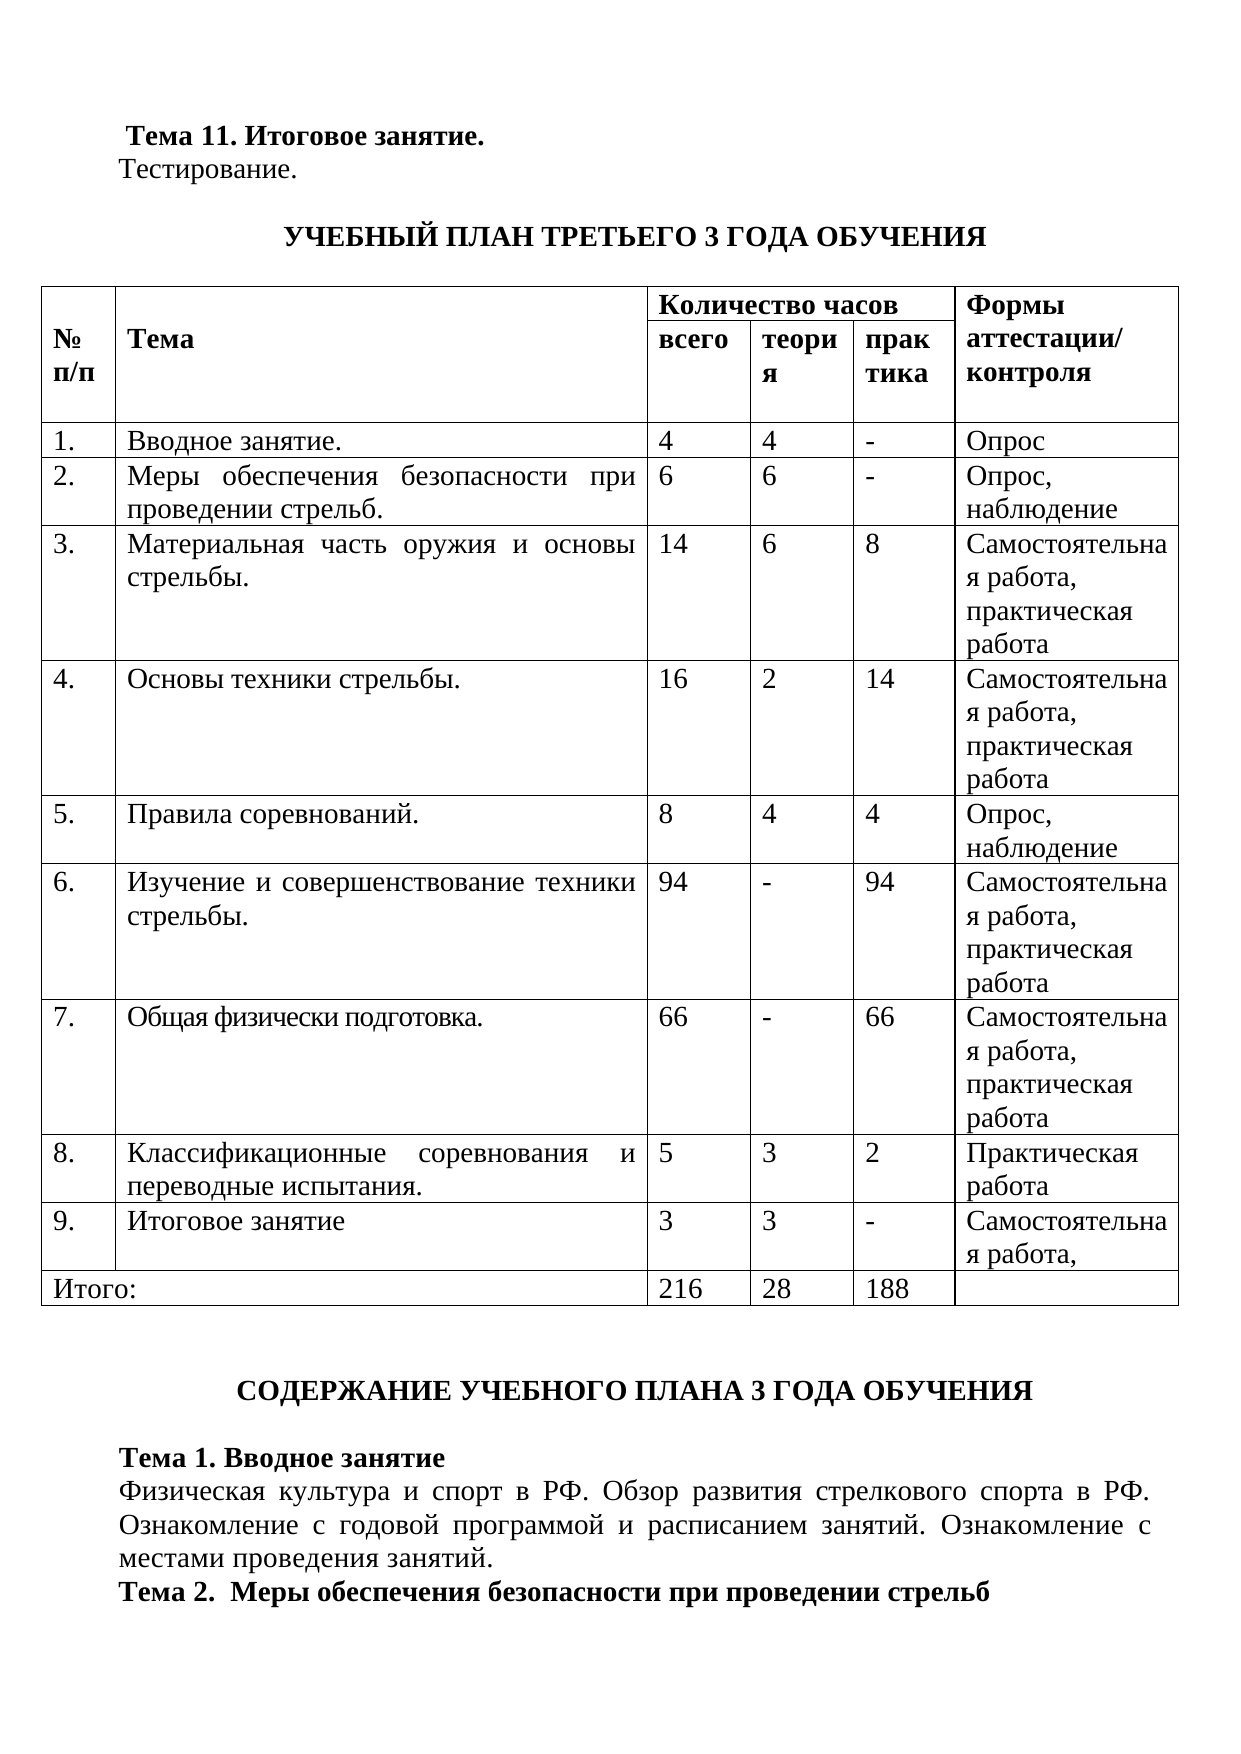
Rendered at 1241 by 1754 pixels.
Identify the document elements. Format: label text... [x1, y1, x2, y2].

table_cell Итоговое занятие [116, 1203, 647, 1270]
table_cell 4 [751, 423, 853, 457]
table_cell 16 [648, 661, 750, 795]
table_cell Самостоятельная работа, практическая работа [956, 526, 1178, 660]
text Тема 1. Вводное занятие [119, 1440, 1152, 1473]
table_cell 8 [648, 796, 750, 863]
table_cell Правила соревнований. [116, 796, 647, 863]
table_cell Изучение и совершенствование техники стрельбы. [116, 864, 647, 998]
table_cell Практическая работа [956, 1135, 1178, 1202]
table_cell [956, 1271, 1178, 1304]
table_cell - [854, 458, 954, 525]
table_header Формы аттестации/ контроля [956, 287, 1178, 422]
table_cell 8. [42, 1135, 115, 1202]
text Физическая культура и спорт в РФ. Обзор развития стрелкового спорта в РФ. Ознакомление с годовой программой и расписанием занятий. Ознакомление с местами проведения занятий. [119, 1473, 1152, 1574]
table_cell 94 [854, 864, 954, 998]
text Тема 11. Итоговое занятие. [118, 118, 1152, 152]
table_cell - [751, 864, 853, 998]
table_cell Материальная часть оружия и основы стрельбы. [116, 526, 647, 660]
table_cell Опрос [956, 423, 1178, 457]
table_cell 6 [648, 458, 750, 525]
table_cell Вводное занятие. [116, 423, 647, 457]
table_cell 2 [751, 661, 853, 795]
table_cell 5 [648, 1135, 750, 1202]
table_cell - [854, 1203, 954, 1270]
text УЧЕБНЫЙ ПЛАН ТРЕТЬЕГО 3 ГОДА ОБУЧЕНИЯ [118, 219, 1152, 252]
table_cell Итого: [42, 1271, 647, 1304]
table_cell 5. [42, 796, 115, 863]
table_cell 188 [854, 1271, 954, 1304]
text Тестирование. [118, 152, 1152, 185]
table_cell всего [648, 321, 750, 422]
table_cell 3 [751, 1203, 853, 1270]
table_cell 6 [751, 458, 853, 525]
table_cell 4. [42, 661, 115, 795]
table_cell Общая физически подготовка. [116, 1000, 647, 1134]
table_cell 3 [751, 1135, 853, 1202]
table_cell Классификационные соревнования и переводные испытания. [116, 1135, 647, 1202]
table_cell 9. [42, 1203, 115, 1270]
table_header Тема [116, 287, 647, 422]
table_cell 4 [648, 423, 750, 457]
table_cell 4 [854, 796, 954, 863]
table_cell 94 [648, 864, 750, 998]
table_cell Меры обеспечения безопасности при проведении стрельб. [116, 458, 647, 525]
table_header Количество часов [648, 287, 954, 320]
text СОДЕРЖАНИЕ УЧЕБНОГО ПЛАНА 3 ГОДА ОБУЧЕНИЯ [118, 1373, 1152, 1406]
table_cell - [854, 423, 954, 457]
table_cell 14 [854, 661, 954, 795]
table_cell 6. [42, 864, 115, 998]
table_cell Самостоятельная работа, практическая работа [956, 864, 1178, 998]
table_cell 1. [42, 423, 115, 457]
table_cell 2. [42, 458, 115, 525]
table_header № п/п [42, 287, 115, 422]
table_cell 6 [751, 526, 853, 660]
table_cell 4 [751, 796, 853, 863]
table_cell 66 [854, 1000, 954, 1134]
table_cell теория [751, 321, 853, 422]
table_cell Основы техники стрельбы. [116, 661, 647, 795]
table_cell 216 [648, 1271, 750, 1304]
table_cell 3. [42, 526, 115, 660]
table_cell - [751, 1000, 853, 1134]
table_cell прак тика [854, 321, 954, 422]
table_cell Самостоятельная работа, [956, 1203, 1178, 1270]
table_cell Опрос, наблюдение [956, 458, 1178, 525]
table_cell 14 [648, 526, 750, 660]
table_cell 8 [854, 526, 954, 660]
table_cell 2 [854, 1135, 954, 1202]
text Тема 2. Меры обеспечения безопасности при проведении стрельб [118, 1574, 1152, 1607]
table_cell Опрос, наблюдение [956, 796, 1178, 863]
table_cell 66 [648, 1000, 750, 1134]
table_cell 28 [751, 1271, 853, 1304]
table_cell Самостоятельная работа, практическая работа [956, 1000, 1178, 1134]
table_cell 3 [648, 1203, 750, 1270]
table_cell Самостоятельная работа, практическая работа [956, 661, 1178, 795]
table_cell 7. [42, 1000, 115, 1134]
